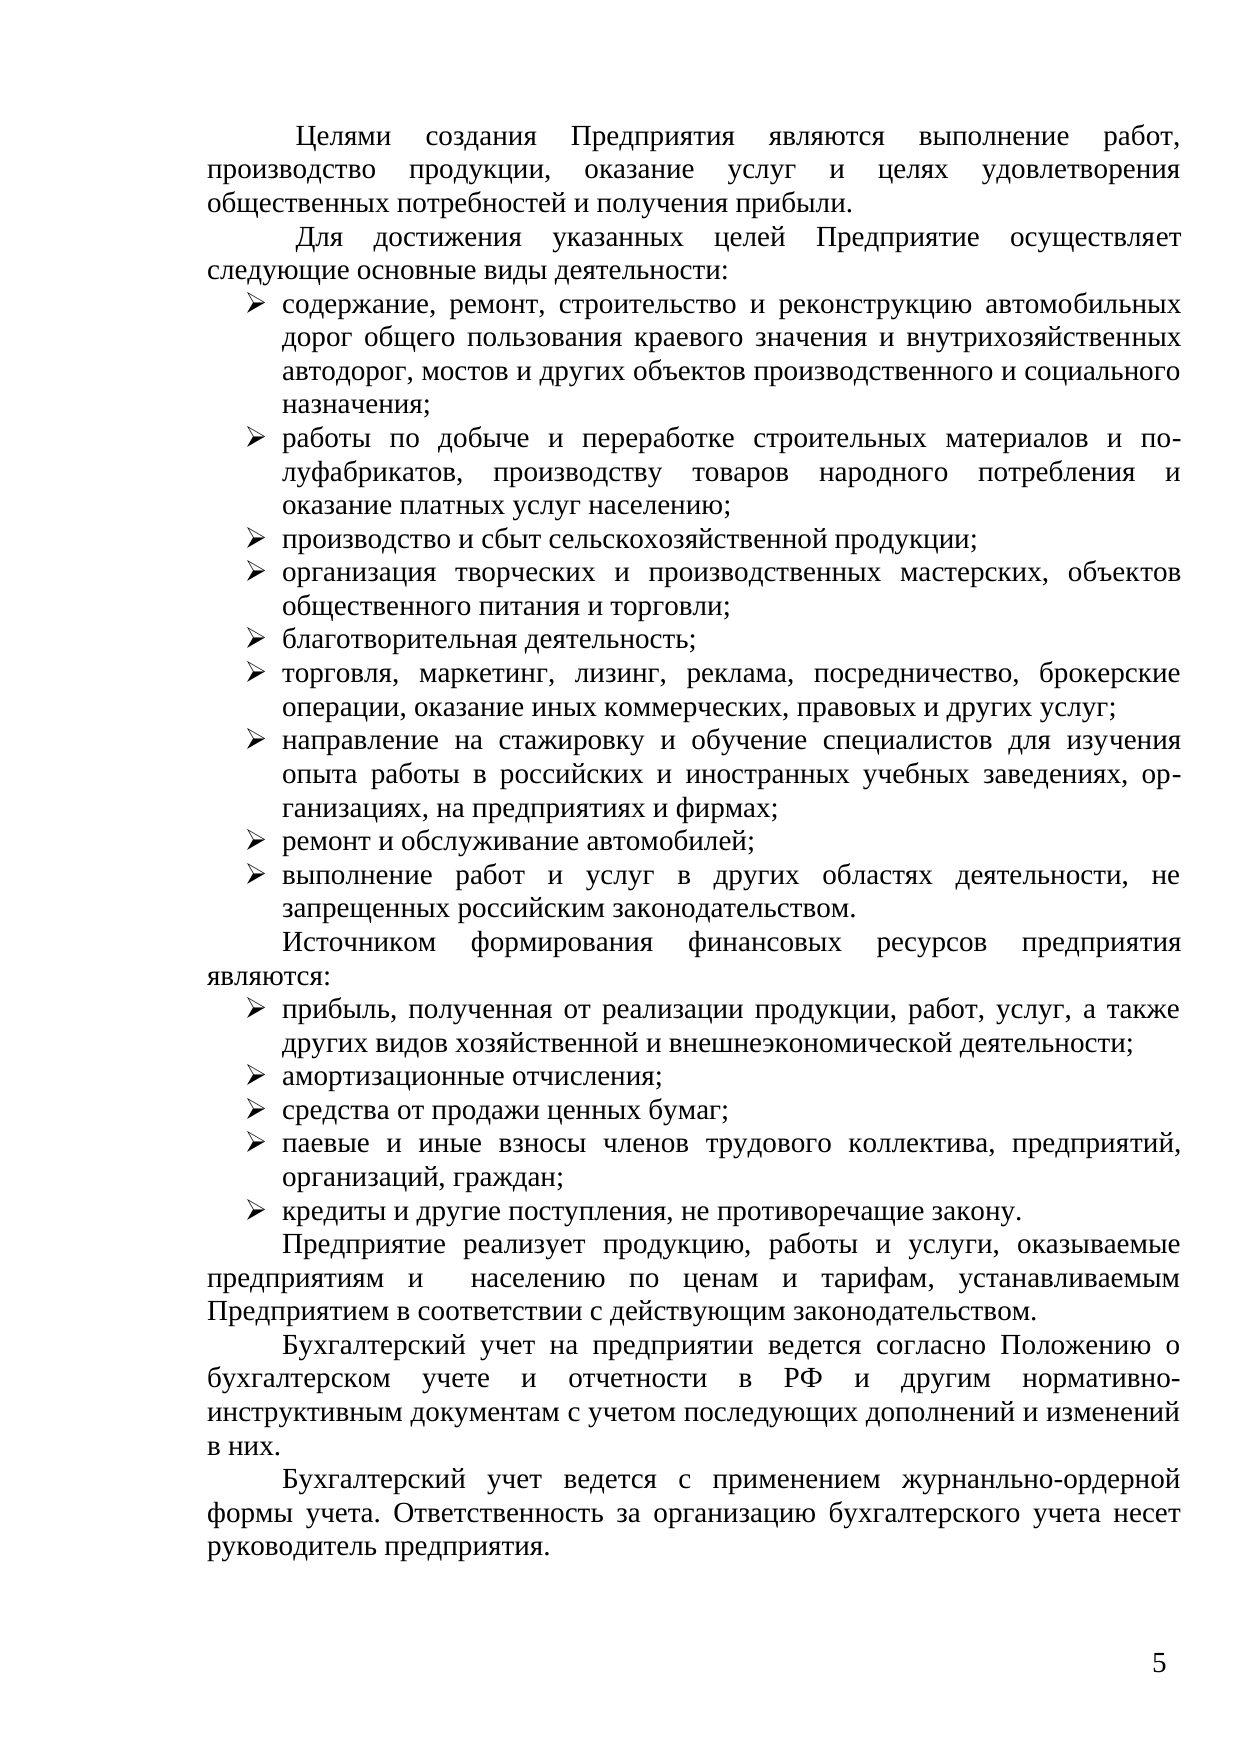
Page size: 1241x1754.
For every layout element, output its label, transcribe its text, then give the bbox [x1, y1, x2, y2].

text Бухгалтерский учет ведется с применением журнанльно-ордерной формы учета. Ответственность за организацию бухгалтерского учета несет руководитель предприятия. [207, 1461, 1181, 1562]
list торговля, маркетинг, лизинг, реклама, посредничество, брокерские операции, оказание иных коммерческих, правовых и других услуг; [244, 655, 1181, 722]
list амортизационные отчисления; [244, 1058, 1181, 1092]
list содержание, ремонт, строительство и реконструкцию автомобильных дорог общего пользования краевого значения и внутрихозяйственных автодорог, мостов и других объектов производственного и социального назначения; [244, 286, 1181, 420]
list направление на стажировку и обучение специалистов для изучения опыта работы в российских и иностранных учебных заведениях, организациях, на предприятиях и фирмах; [244, 722, 1181, 823]
list кредиты и другие поступления, не противоречащие закону. [244, 1193, 1181, 1226]
text Целями создания Предприятия являются выполнение работ, производство продукции, оказание услуг и целях удовлетворения общественных потребностей и получения прибыли. [207, 118, 1181, 219]
list производство и сбыт сельскохозяйственной продукции; [244, 521, 1181, 554]
list работы по добыче и переработке строительных материалов и полуфабрикатов, производству товаров народного потребления и оказание платных услуг населению; [244, 420, 1181, 521]
text Бухгалтерский учет на предприятии ведется согласно Положению о бухгалтерском учете и отчетности в РФ и другим нормативно- инструктивным документам с учетом последующих дополнений и изменений в них. [207, 1327, 1181, 1461]
list ремонт и обслуживание автомобилей; [244, 823, 1181, 857]
list прибыль, полученная от реализации продукции, работ, услуг, а также других видов хозяйственной и внешнеэкономической деятельности; [244, 991, 1181, 1058]
list благотворительная деятельность; [244, 622, 1181, 655]
text Источником формирования финансовых ресурсов предприятия являются: [207, 924, 1181, 991]
text Для достижения указанных целей Предприятие осуществляет следующие основные виды деятельности: [207, 219, 1181, 286]
list организация творческих и производственных мастерских, объектов общественного питания и торговли; [244, 554, 1181, 622]
list выполнение работ и услуг в других областях деятельности, не запрещенных российским законодательством. [244, 857, 1181, 924]
text Предприятие реализует продукцию, работы и услуги, оказываемые предприятиям и населению по ценам и тарифам, устанавливаемым Предприятием в соответствии с действующим законодательством. [207, 1226, 1181, 1327]
list средства от продажи ценных бумаг; [244, 1092, 1181, 1126]
list паевые и иные взносы членов трудового коллектива, предприятий, организаций, граждан; [244, 1126, 1181, 1193]
